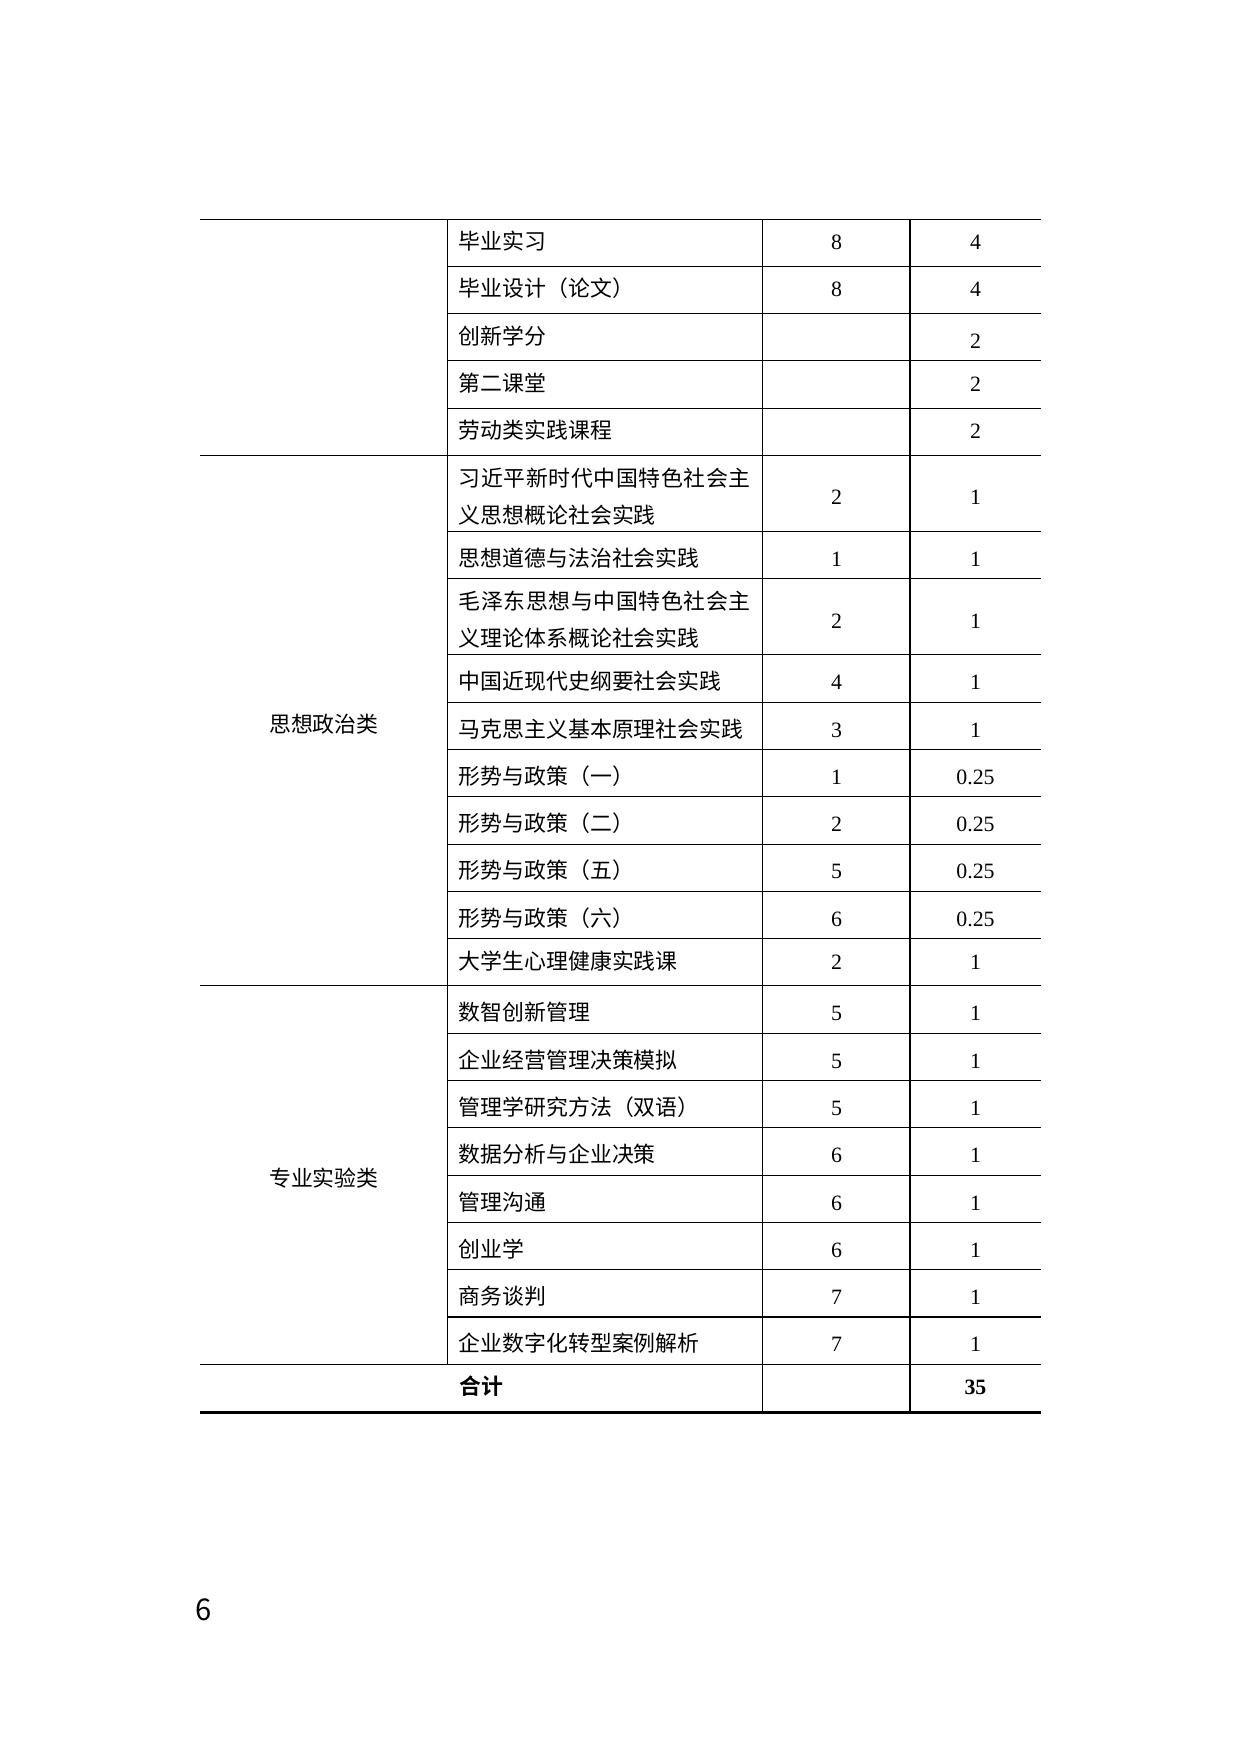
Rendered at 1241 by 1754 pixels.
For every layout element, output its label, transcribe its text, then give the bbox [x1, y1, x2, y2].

table_cell 3 [763, 703, 909, 749]
table_cell [763, 409, 909, 455]
table_cell 1 [911, 655, 1041, 702]
table_cell 思想政治类 [200, 456, 447, 985]
table_cell 1 [763, 532, 909, 578]
table_cell 1 [911, 579, 1041, 654]
table_cell 2 [763, 797, 909, 843]
table_cell 6 [763, 892, 909, 938]
table_cell 企业数字化转型案例解析 [448, 1318, 762, 1364]
table_cell 6 [763, 1223, 909, 1269]
table_cell 0.25 [911, 845, 1041, 891]
table_cell 数智创新管理 [448, 986, 762, 1033]
table_cell 习近平新时代中国特色社会主义思想概论社会实践 [448, 456, 762, 531]
table_cell 创新学分 [448, 314, 762, 360]
table_cell 1 [911, 1034, 1041, 1080]
table_cell 管理沟通 [448, 1176, 762, 1222]
table_cell 数据分析与企业决策 [448, 1128, 762, 1174]
table_cell 专业实验类 [200, 986, 447, 1364]
table_cell 4 [911, 220, 1041, 266]
table_cell 1 [911, 1223, 1041, 1269]
table_cell 7 [763, 1318, 909, 1364]
table_cell 第二课堂 [448, 361, 762, 408]
table_cell 1 [911, 1128, 1041, 1174]
table_cell 企业经营管理决策模拟 [448, 1034, 762, 1080]
table_cell 4 [763, 655, 909, 702]
table_cell 1 [763, 750, 909, 796]
table_cell 6 [763, 1128, 909, 1174]
table_cell 2 [763, 939, 909, 985]
table_cell 4 [911, 267, 1041, 313]
table_cell 1 [911, 532, 1041, 578]
table_cell 毕业实习 [448, 220, 762, 266]
table_cell 形势与政策（一） [448, 750, 762, 796]
table_cell 马克思主义基本原理社会实践 [448, 703, 762, 749]
table_cell 6 [763, 1176, 909, 1222]
table_cell 2 [763, 456, 909, 531]
table_cell 8 [763, 220, 909, 266]
table_cell 2 [911, 409, 1041, 455]
table_cell 1 [911, 939, 1041, 985]
table_cell [763, 314, 909, 360]
table_cell [763, 361, 909, 408]
table_cell 形势与政策（二） [448, 797, 762, 843]
table_cell 2 [911, 314, 1041, 360]
table_cell 2 [911, 361, 1041, 408]
table_cell 1 [911, 703, 1041, 749]
table_cell 1 [911, 1270, 1041, 1316]
table_cell 创业学 [448, 1223, 762, 1269]
table_cell 35 [911, 1365, 1041, 1411]
table_cell [763, 1365, 909, 1411]
table_cell 毛泽东思想与中国特色社会主义理论体系概论社会实践 [448, 579, 762, 654]
table_cell 0.25 [911, 892, 1041, 938]
table_cell 1 [911, 456, 1041, 531]
table_cell 合计 [200, 1365, 762, 1411]
table_cell 劳动类实践课程 [448, 409, 762, 455]
table_cell 8 [763, 267, 909, 313]
table_cell 形势与政策（六） [448, 892, 762, 938]
table_cell 商务谈判 [448, 1270, 762, 1316]
table_cell 形势与政策（五） [448, 845, 762, 891]
table_cell 1 [911, 1318, 1041, 1364]
table_cell 1 [911, 1081, 1041, 1127]
table_cell 思想道德与法治社会实践 [448, 532, 762, 578]
table_cell 7 [763, 1270, 909, 1316]
table_cell 中国近现代史纲要社会实践 [448, 655, 762, 702]
table_cell 1 [911, 1176, 1041, 1222]
table_cell 0.25 [911, 797, 1041, 843]
table_cell 5 [763, 845, 909, 891]
table_cell 5 [763, 1081, 909, 1127]
table_cell 毕业设计（论文） [448, 267, 762, 313]
table_cell 5 [763, 986, 909, 1033]
table_cell 5 [763, 1034, 909, 1080]
table_cell 0.25 [911, 750, 1041, 796]
table_cell 1 [911, 986, 1041, 1033]
table_cell 大学生心理健康实践课 [448, 939, 762, 985]
table_cell 管理学研究方法（双语） [448, 1081, 762, 1127]
table_cell 2 [763, 579, 909, 654]
